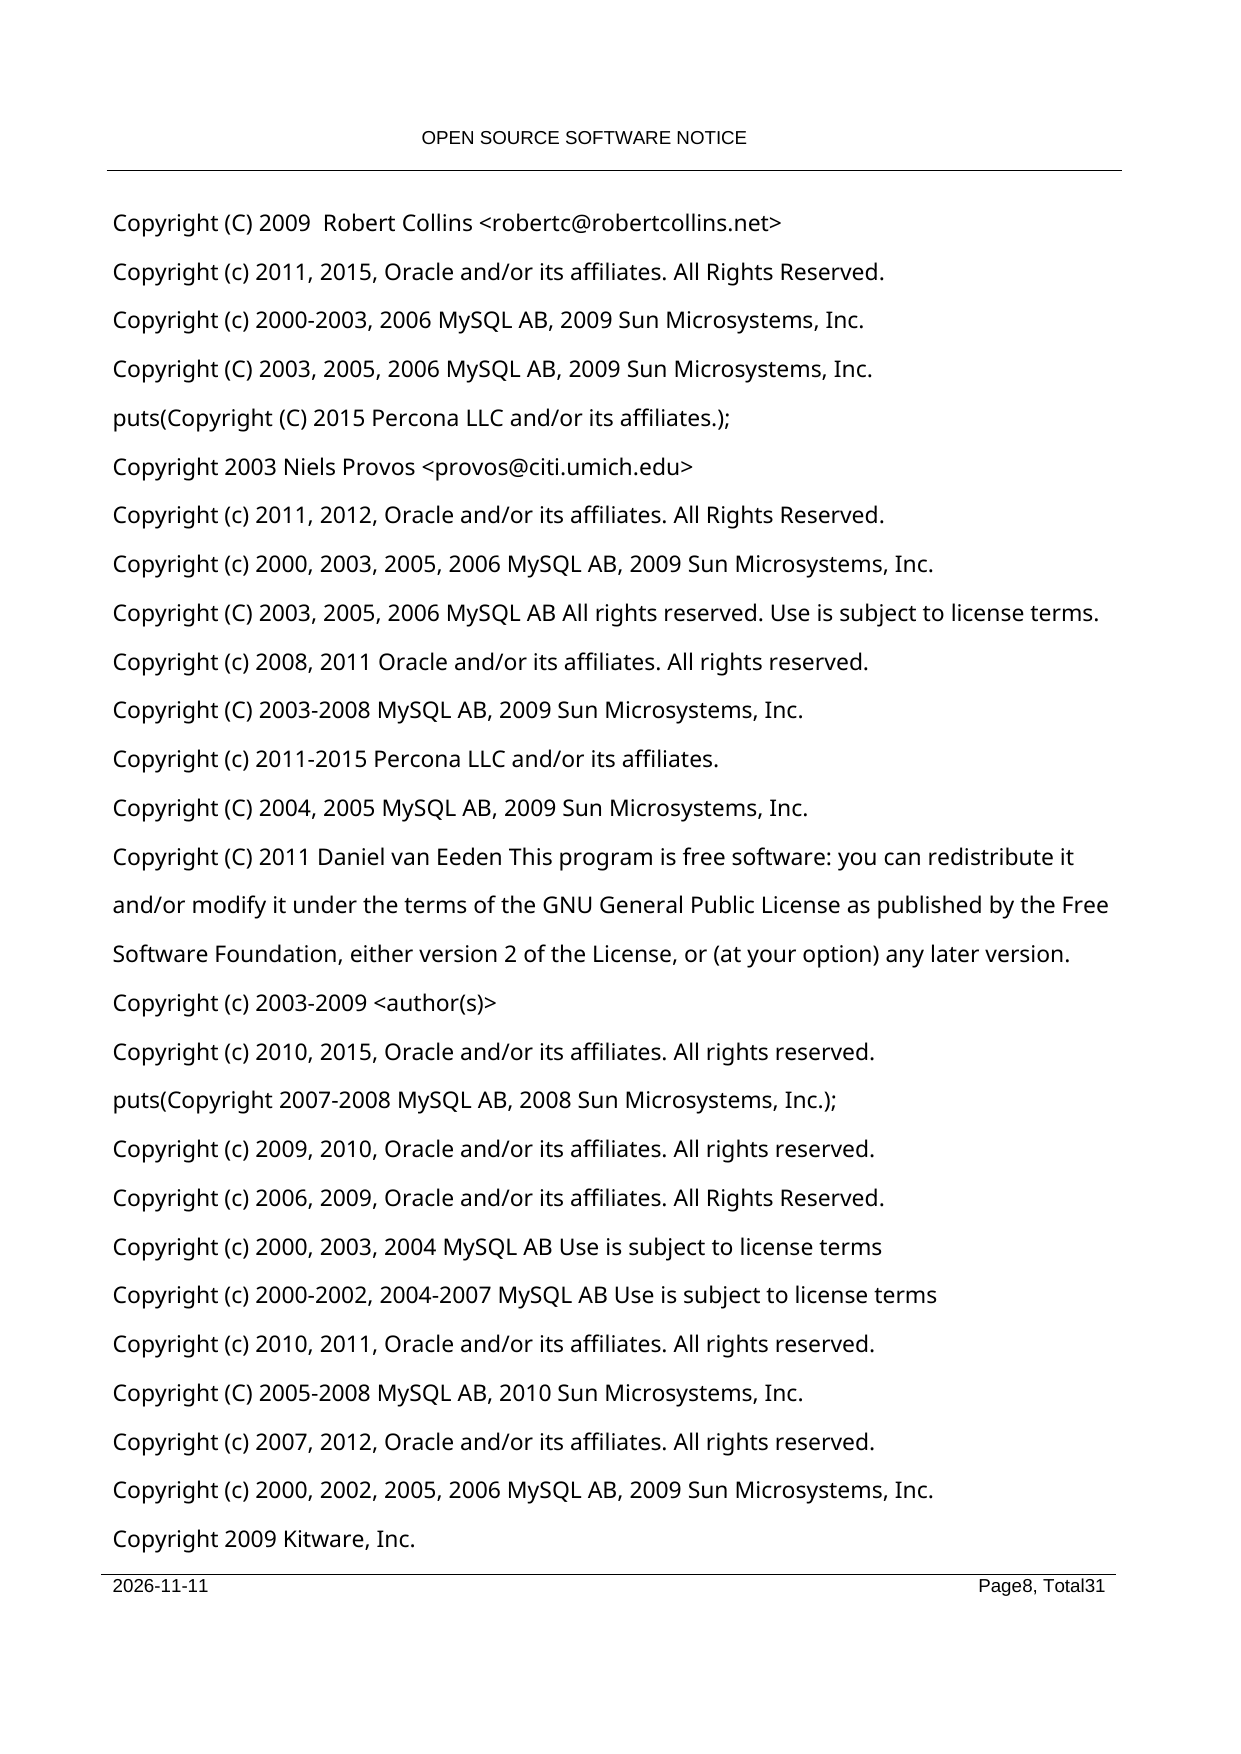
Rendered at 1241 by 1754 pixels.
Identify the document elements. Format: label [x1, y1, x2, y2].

text [112, 206, 1128, 1555]
